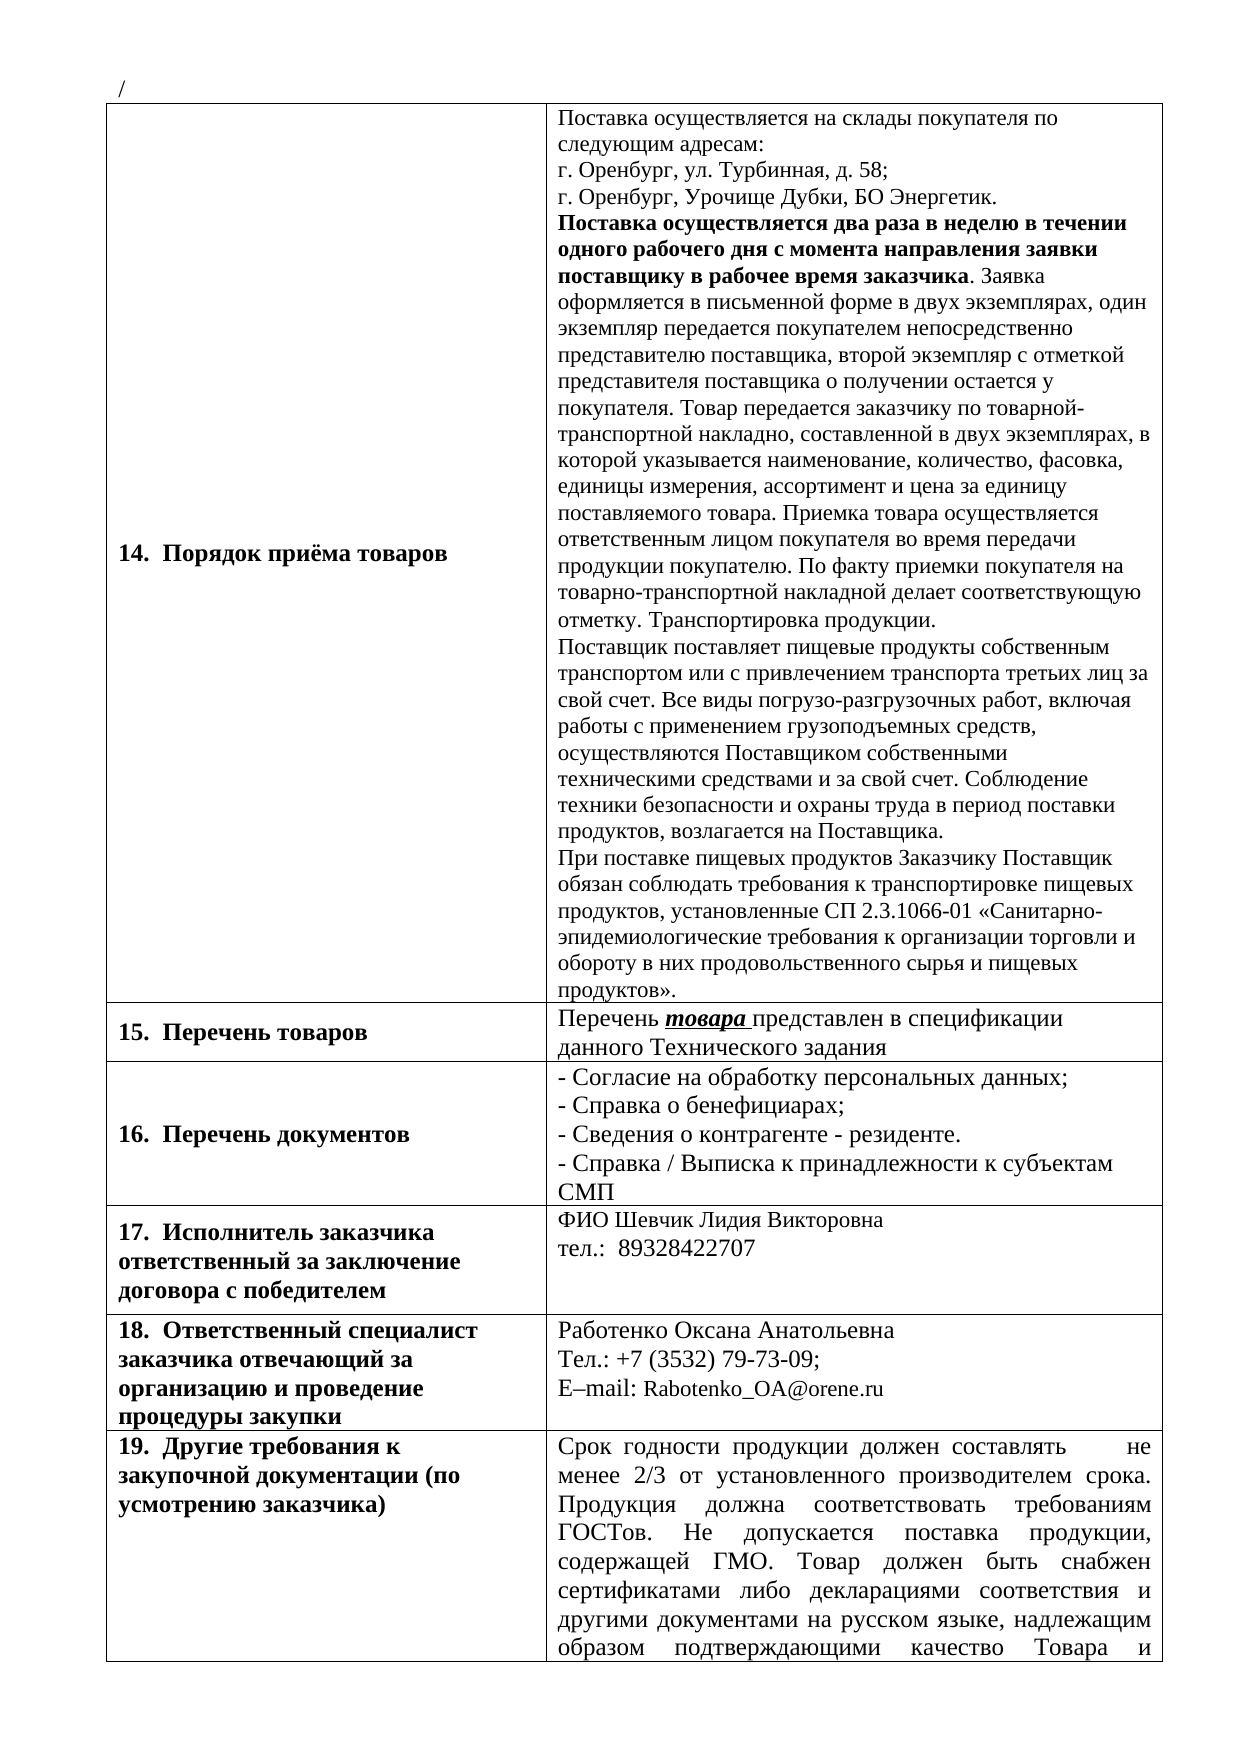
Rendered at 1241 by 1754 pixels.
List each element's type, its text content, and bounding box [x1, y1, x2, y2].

table_cell - Согласие на обработку персональных данных; - Справка о бенефициарах; - Сведения о контрагенте - резиденте. - Справка / Выписка к принадлежности к субъектам СМП [547, 1062, 1162, 1205]
table_cell Исполнитель заказчика ответственный за заключение договора с победителем [107, 1206, 546, 1314]
table_cell ФИО Шевчик Лидия Викторовна тел.: 89328422707 [547, 1206, 1162, 1314]
table_cell Перечень документов [107, 1062, 546, 1205]
table_cell Ответственный специалист заказчика отвечающий за организацию и проведение процедуры закупки [107, 1315, 546, 1430]
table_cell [107, 1431, 546, 1661]
table_cell Работенко Оксана Анатольевна Тел.: +7 (3532) 79-73-09; E–mail: Rabotenko_OA@orene.ru [547, 1315, 1162, 1430]
table_cell Перечень товаров [107, 1003, 546, 1061]
table_cell Перечень товара представлен в спецификации данного Технического задания [547, 1003, 1162, 1061]
table_cell Поставка осуществляется на склады покупателя по следующим адресам: г. Оренбург, ул. Турбинная, д. 58; г. Оренбург, Урочище Дубки, БО Энергетик. Поставка осуществляется два раза в неделю в течении одного рабочего дня с момента направления заявки поставщику в рабочее время заказчика. Заявка оформляется в письменной форме в двух экземплярах, один экземпляр передается покупателем непосредственно представителю поставщика, второй экземпляр с отметкой представителя поставщика о получении остается у покупателя. Товар передается заказчику по товарной-транспортной накладно, составленной в двух экземплярах, в которой указывается наименование, количество, фасовка, единицы измерения, ассортимент и цена за единицу поставляемого товара. Приемка товара осуществляется ответственным лицом покупателя во время передачи продукции покупателю. По факту приемки покупателя на товарно-транспортной накладной делает соответствующую отметку. Транспортировка продукции. Поставщик поставляет пищевые продукты собственным транспортом или с привлечением транспорта третьих лиц за свой счет. Все виды погрузо-разгрузочных работ, включая работы с применением грузоподъемных средств, осуществляются Поставщиком собственными техническими средствами и за свой счет. Соблюдение техники безопасности и охраны труда в период поставки продуктов, возлагается на Поставщика. При поставке пищевых продуктов Заказчику Поставщик обязан соблюдать требования к транспортировке пищевых продуктов, установленные СП 2.3.1066-01 «Санитарно-эпидемиологические требования к организации торговли и обороту в них продовольственного сырья и пищевых продуктов». [547, 104, 1162, 1002]
table_cell Порядок приёма товаров [107, 104, 546, 1002]
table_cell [547, 1431, 1162, 1661]
